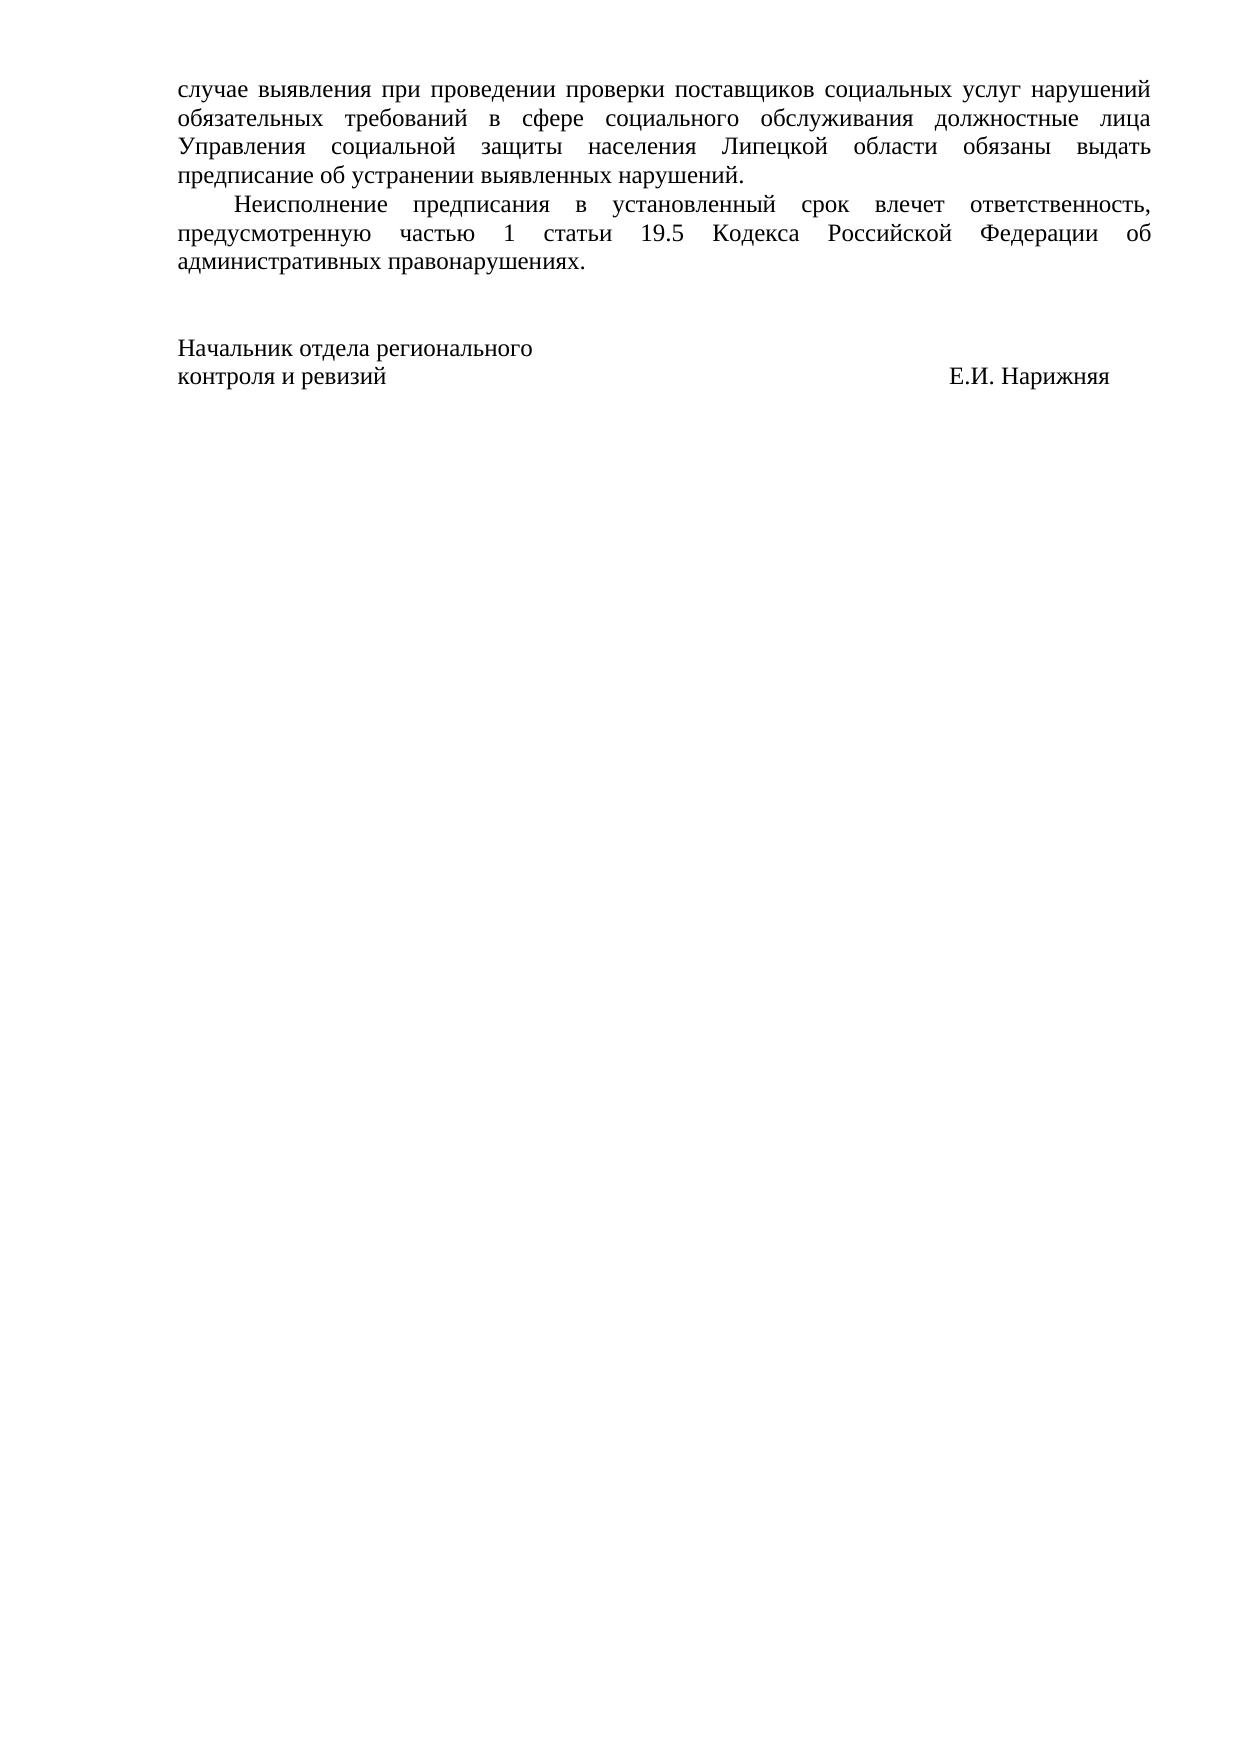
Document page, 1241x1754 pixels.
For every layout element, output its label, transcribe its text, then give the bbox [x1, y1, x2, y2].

text Неисполнение предписания в установленный срок влечет ответственность, предусмотренную частью 1 статьи 19.5 Кодекса Российской Федерации об административных правонарушениях. [177, 189, 1152, 275]
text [177, 74, 1152, 189]
text контроля и ревизий Е.И. Нарижняя [177, 361, 1152, 390]
text Начальник отдела регионального [177, 333, 1152, 361]
